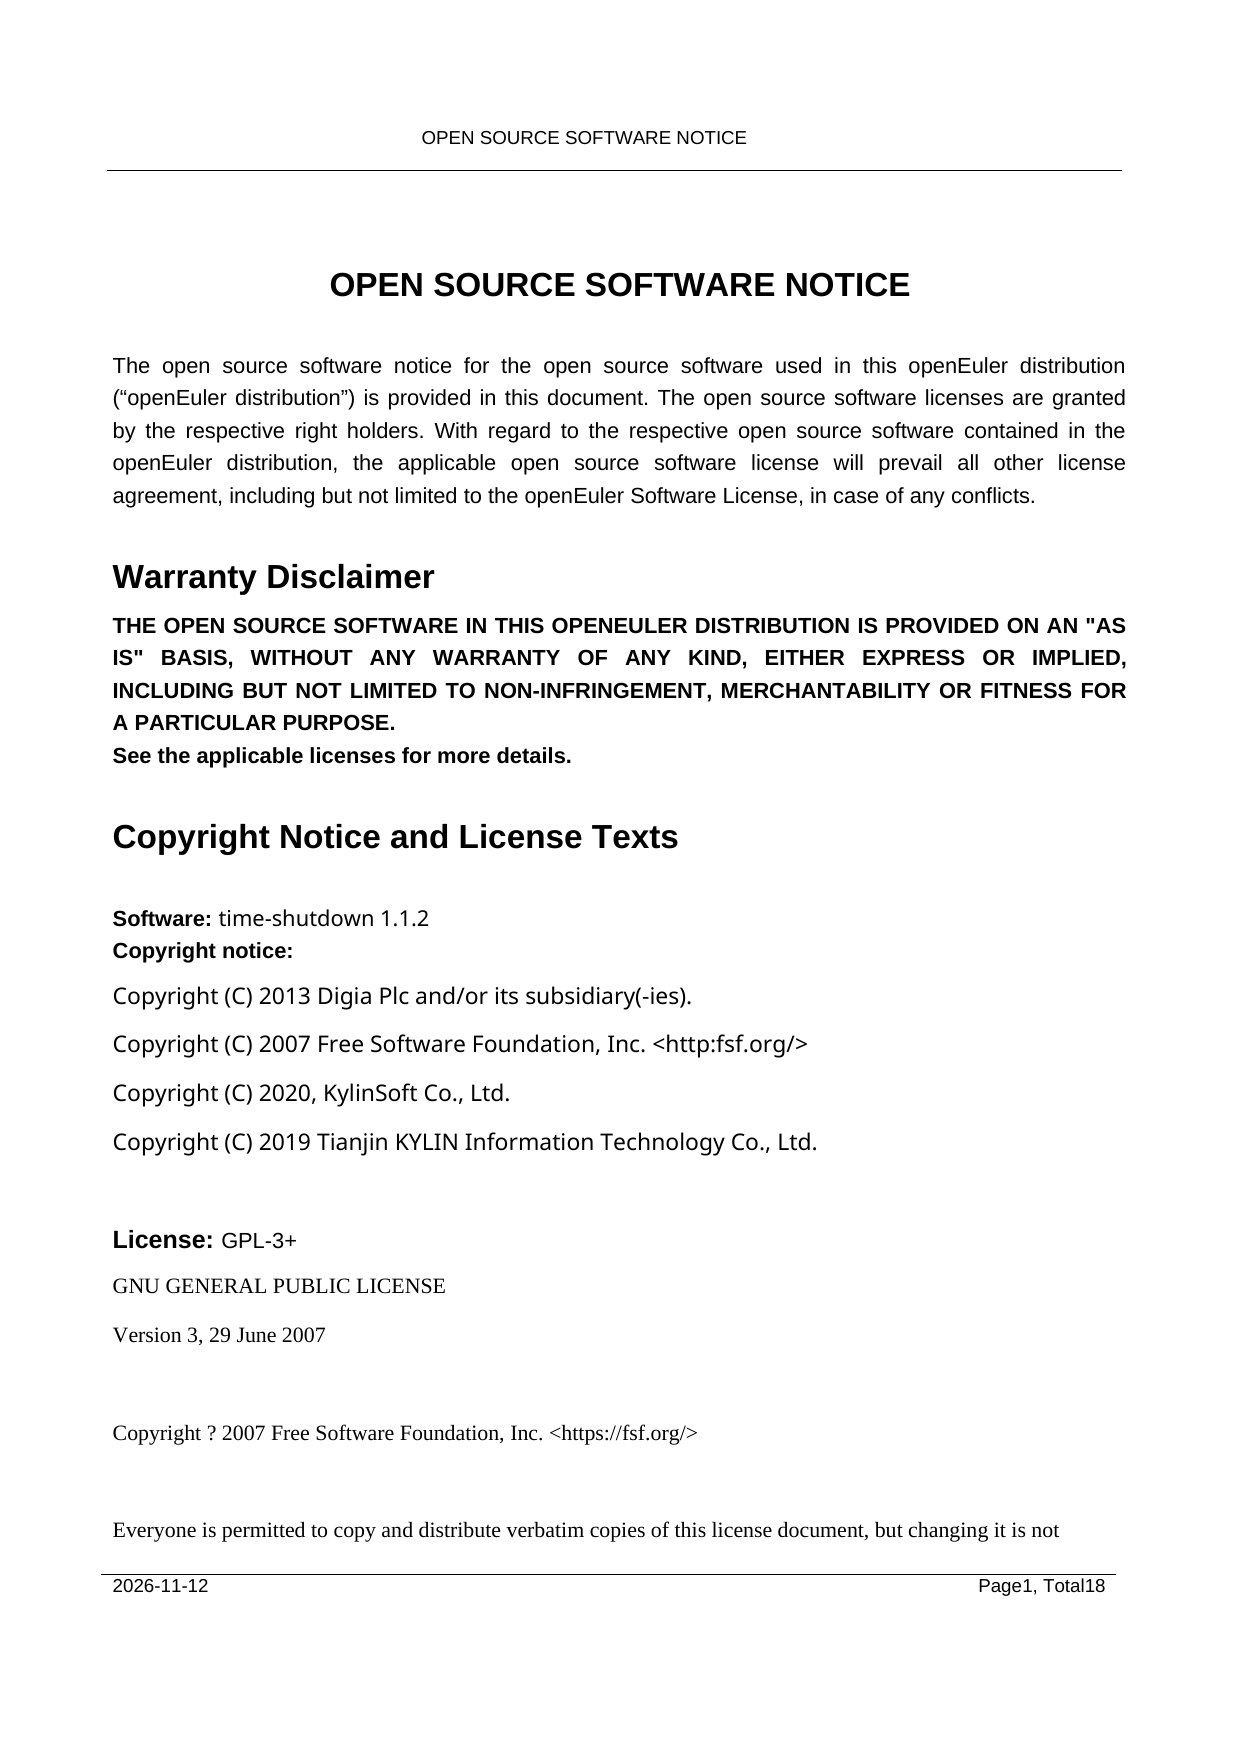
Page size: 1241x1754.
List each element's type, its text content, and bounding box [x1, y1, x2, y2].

text OPEN SOURCE SOFTWARE NOTICE [112, 251, 1128, 316]
text Warranty Disclaimer [112, 544, 1128, 609]
text Copyright Notice and License Texts [112, 804, 1128, 869]
text License: GPL-3+ [112, 1223, 1128, 1255]
text THE OPEN SOURCE SOFTWARE IN THIS OPENEULER DISTRIBUTION IS PROVIDED ON AN "AS IS" BASIS, WITHOUT ANY WARRANTY OF ANY KIND, EITHER EXPRESS OR IMPLIED, INCLUDING BUT NOT LIMITED TO NON-INFRINGEMENT, MERCHANTABILITY OR FITNESS FOR A PARTICULAR PURPOSE. See the applicable licenses for more details. [112, 609, 1128, 771]
text Copyright (C) 2013 Digia Plc and/or its subsidiary(-ies). Copyright (C) 2007 Free Software Foundation, Inc. <http:fsf.org/> Copyright (C) 2020, KylinSoft Co., Ltd. Copyright (C) 2019 Tianjin KYLIN Information Technology Co., Ltd. [112, 979, 1128, 1207]
text Software: time-shutdown 1.1.2 [112, 901, 1128, 934]
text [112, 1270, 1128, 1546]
text The open source software notice for the open source software used in this openEuler distribution (“openEuler distribution”) is provided in this document. The open source software licenses are granted by the respective right holders. With regard to the respective open source software contained in the openEuler distribution, the applicable open source software license will prevail all other license agreement, including but not limited to the openEuler Software License, in case of any conflicts. [112, 349, 1128, 511]
text Copyright notice: [112, 934, 1128, 966]
